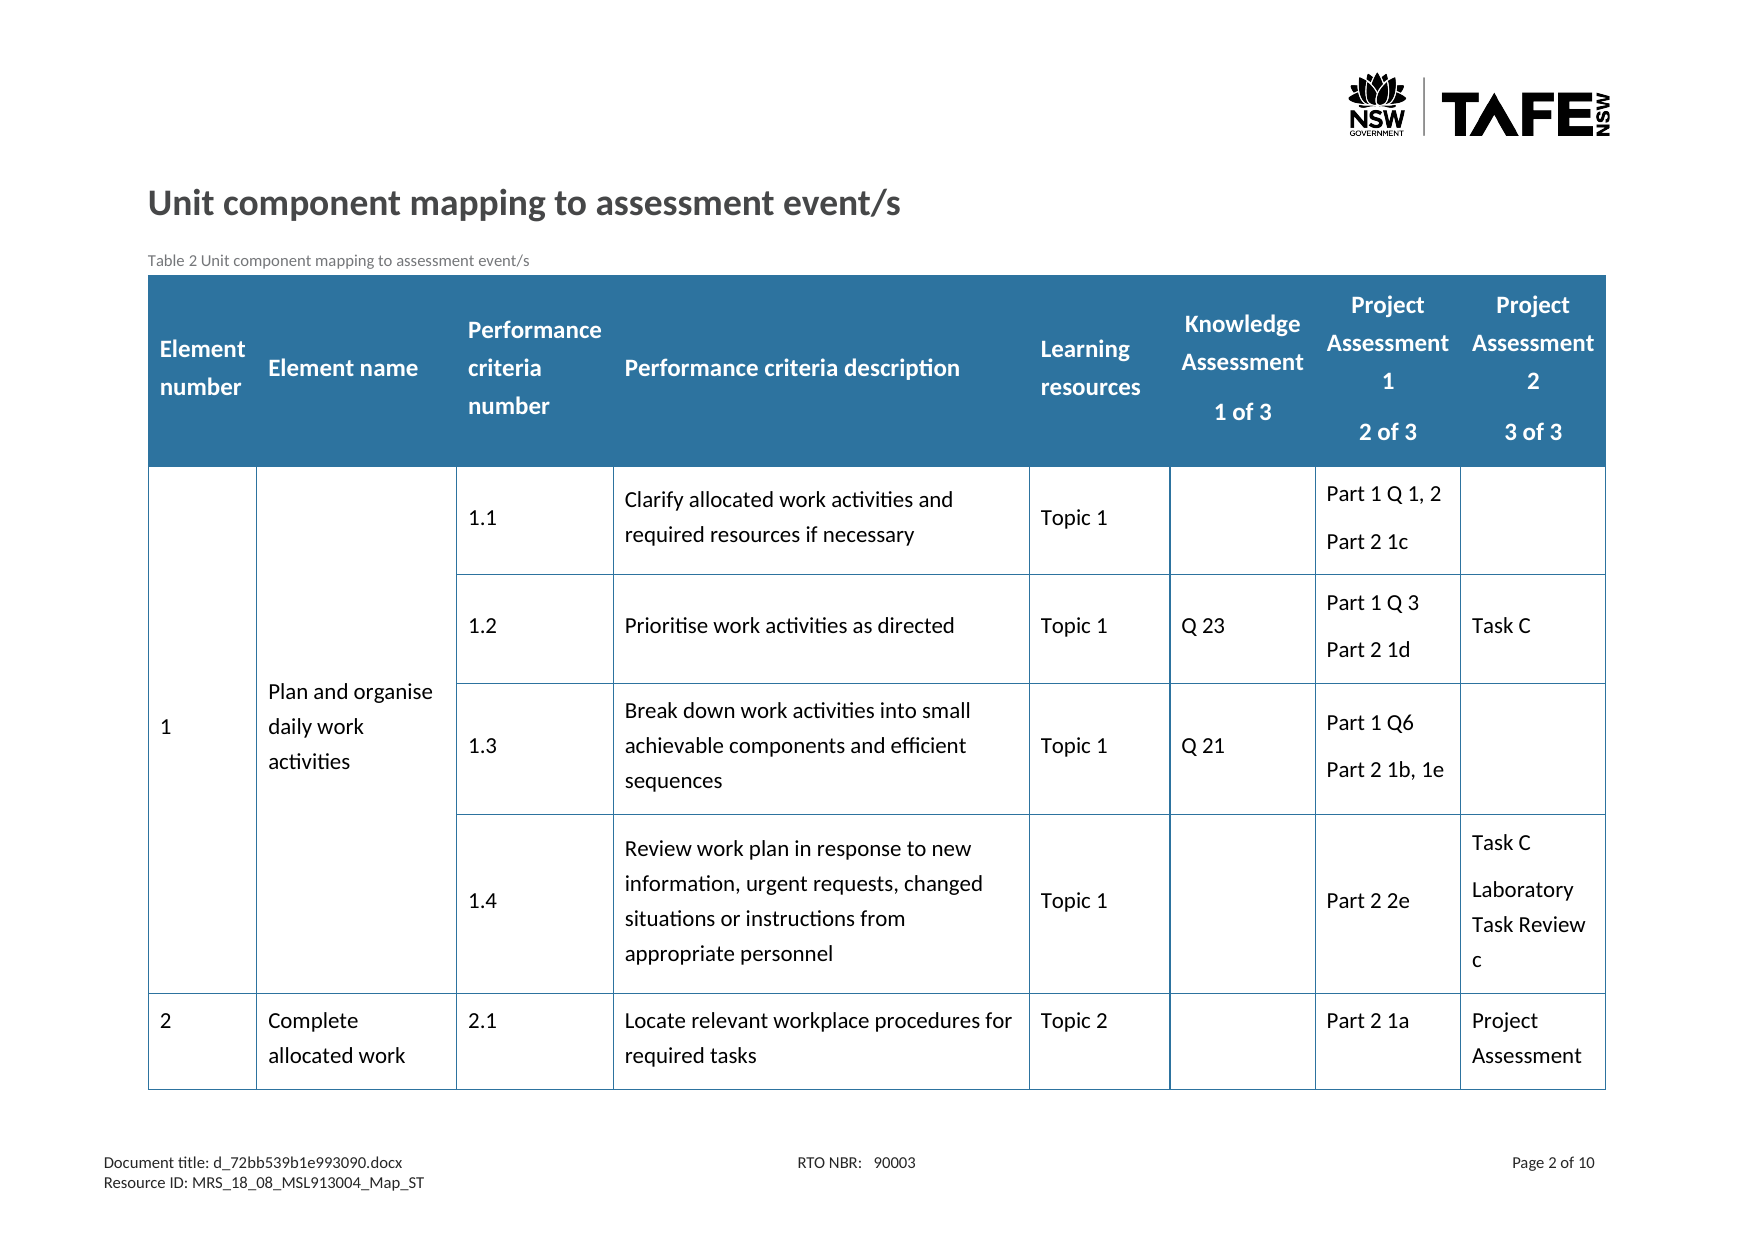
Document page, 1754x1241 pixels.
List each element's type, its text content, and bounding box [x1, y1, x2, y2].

table_cell [1171, 815, 1315, 993]
table_cell [1461, 467, 1605, 574]
table_header Learning resources [1030, 276, 1169, 466]
text Table 2 Unit component mapping to assessment event/s [148, 250, 1606, 270]
table_header Performance criteria description [614, 276, 1029, 466]
table_cell Q 23 [1171, 575, 1315, 683]
table_cell Review work plan in response to new information, urgent requests, changed situations or instructions from appropriate personnel [614, 815, 1029, 993]
table_cell Topic 2 [1030, 994, 1169, 1089]
table_cell Topic 1 [1030, 467, 1169, 574]
table_cell 2.1 [457, 994, 613, 1089]
table_cell Task C [1461, 575, 1605, 683]
table_cell Complete allocated work [257, 994, 456, 1089]
table_cell Q 21 [1171, 684, 1315, 814]
table_cell Task C Laboratory Task Review c [1461, 815, 1605, 993]
table_cell 1.3 [457, 684, 613, 814]
table_cell [1461, 684, 1605, 814]
table_header Element name [257, 276, 456, 466]
table_cell 1.1 [457, 467, 613, 574]
table_cell Prioritise work activities as directed [614, 575, 1029, 683]
table_cell Break down work activities into small achievable components and efficient sequences [614, 684, 1029, 814]
table_cell Part 2 2e [1316, 815, 1460, 993]
table_cell Clarify allocated work activities and required resources if necessary [614, 467, 1029, 574]
table_cell 1.4 [457, 815, 613, 993]
table_cell 1.2 [457, 575, 613, 683]
table_cell 1 [149, 467, 256, 993]
table_cell [1171, 467, 1315, 574]
table_cell Part 1 Q 1, 2 Part 2 1c [1316, 467, 1460, 574]
table_cell Part 1 Q6 Part 2 1b, 1e [1316, 684, 1460, 814]
table_cell Part 1 Q 3 Part 2 1d [1316, 575, 1460, 683]
table_cell Topic 1 [1030, 575, 1169, 683]
table_header Performance criteria number [457, 276, 613, 466]
table_cell Locate relevant workplace procedures for required tasks [614, 994, 1029, 1089]
table_cell 2 [149, 994, 256, 1089]
table_cell Plan and organise daily work activities [257, 467, 456, 993]
table_header Element number [149, 276, 256, 466]
picture [1348, 71, 1610, 137]
table_cell Topic 1 [1030, 684, 1169, 814]
table_header Project Assessment 1 2 of 3 [1316, 276, 1460, 466]
table_cell [1171, 994, 1315, 1089]
table_cell Project Assessment 1 [1461, 994, 1605, 1089]
table_cell Topic 1 [1030, 815, 1169, 993]
subtitle Unit component mapping to assessment event/s [148, 179, 1606, 225]
table_cell Part 2 1a [1316, 994, 1460, 1089]
table_header Knowledge Assessment 1 of 3 [1171, 276, 1315, 466]
table_header Project Assessment 2 3 of 3 [1461, 276, 1605, 466]
